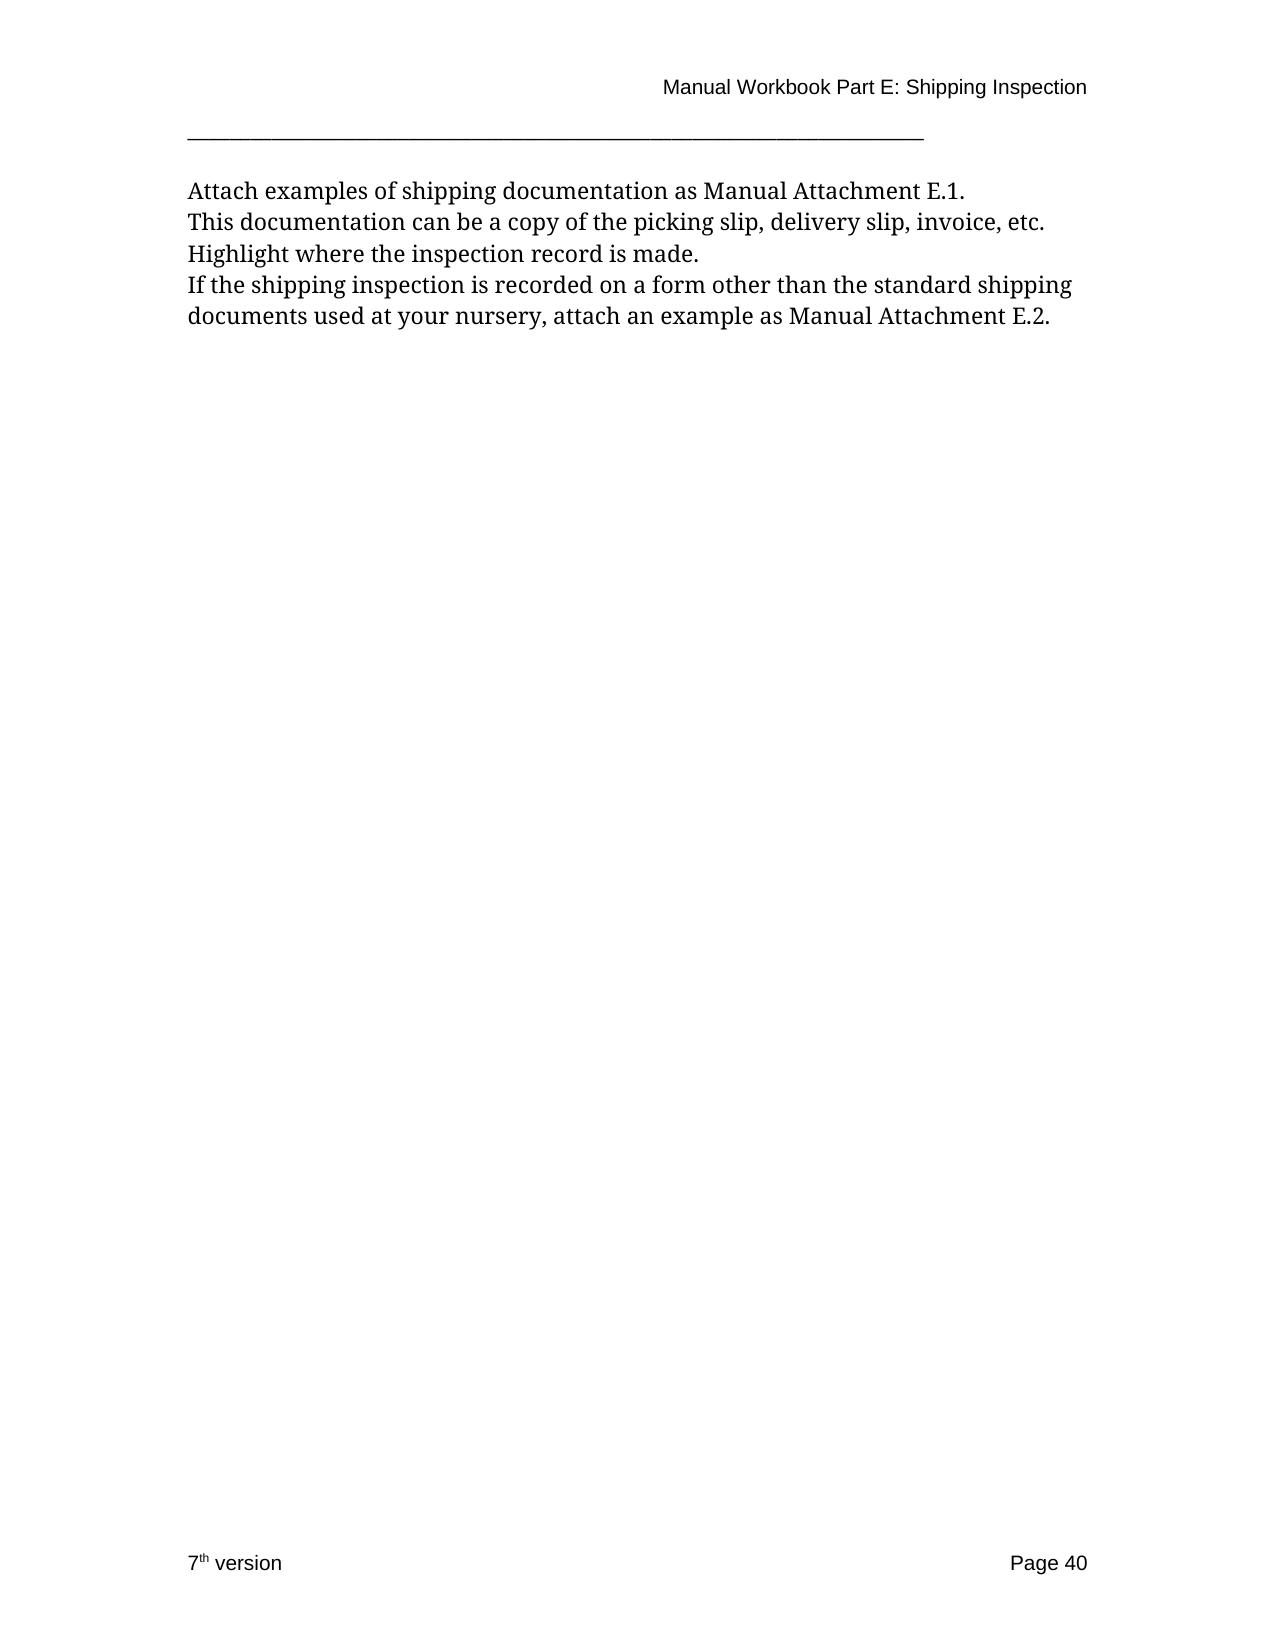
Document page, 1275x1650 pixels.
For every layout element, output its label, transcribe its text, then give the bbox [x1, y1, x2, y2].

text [187, 112, 1087, 144]
text This documentation can be a copy of the picking slip, delivery slip, invoice, etc. Highlight where the inspection record is made. [187, 206, 1087, 269]
text If the shipping inspection is recorded on a form other than the standard shipping documents used at your nursery, attach an example as Manual Attachment E.2. [187, 269, 1087, 331]
text Attach examples of shipping documentation as Manual Attachment E.1. [187, 175, 1087, 206]
